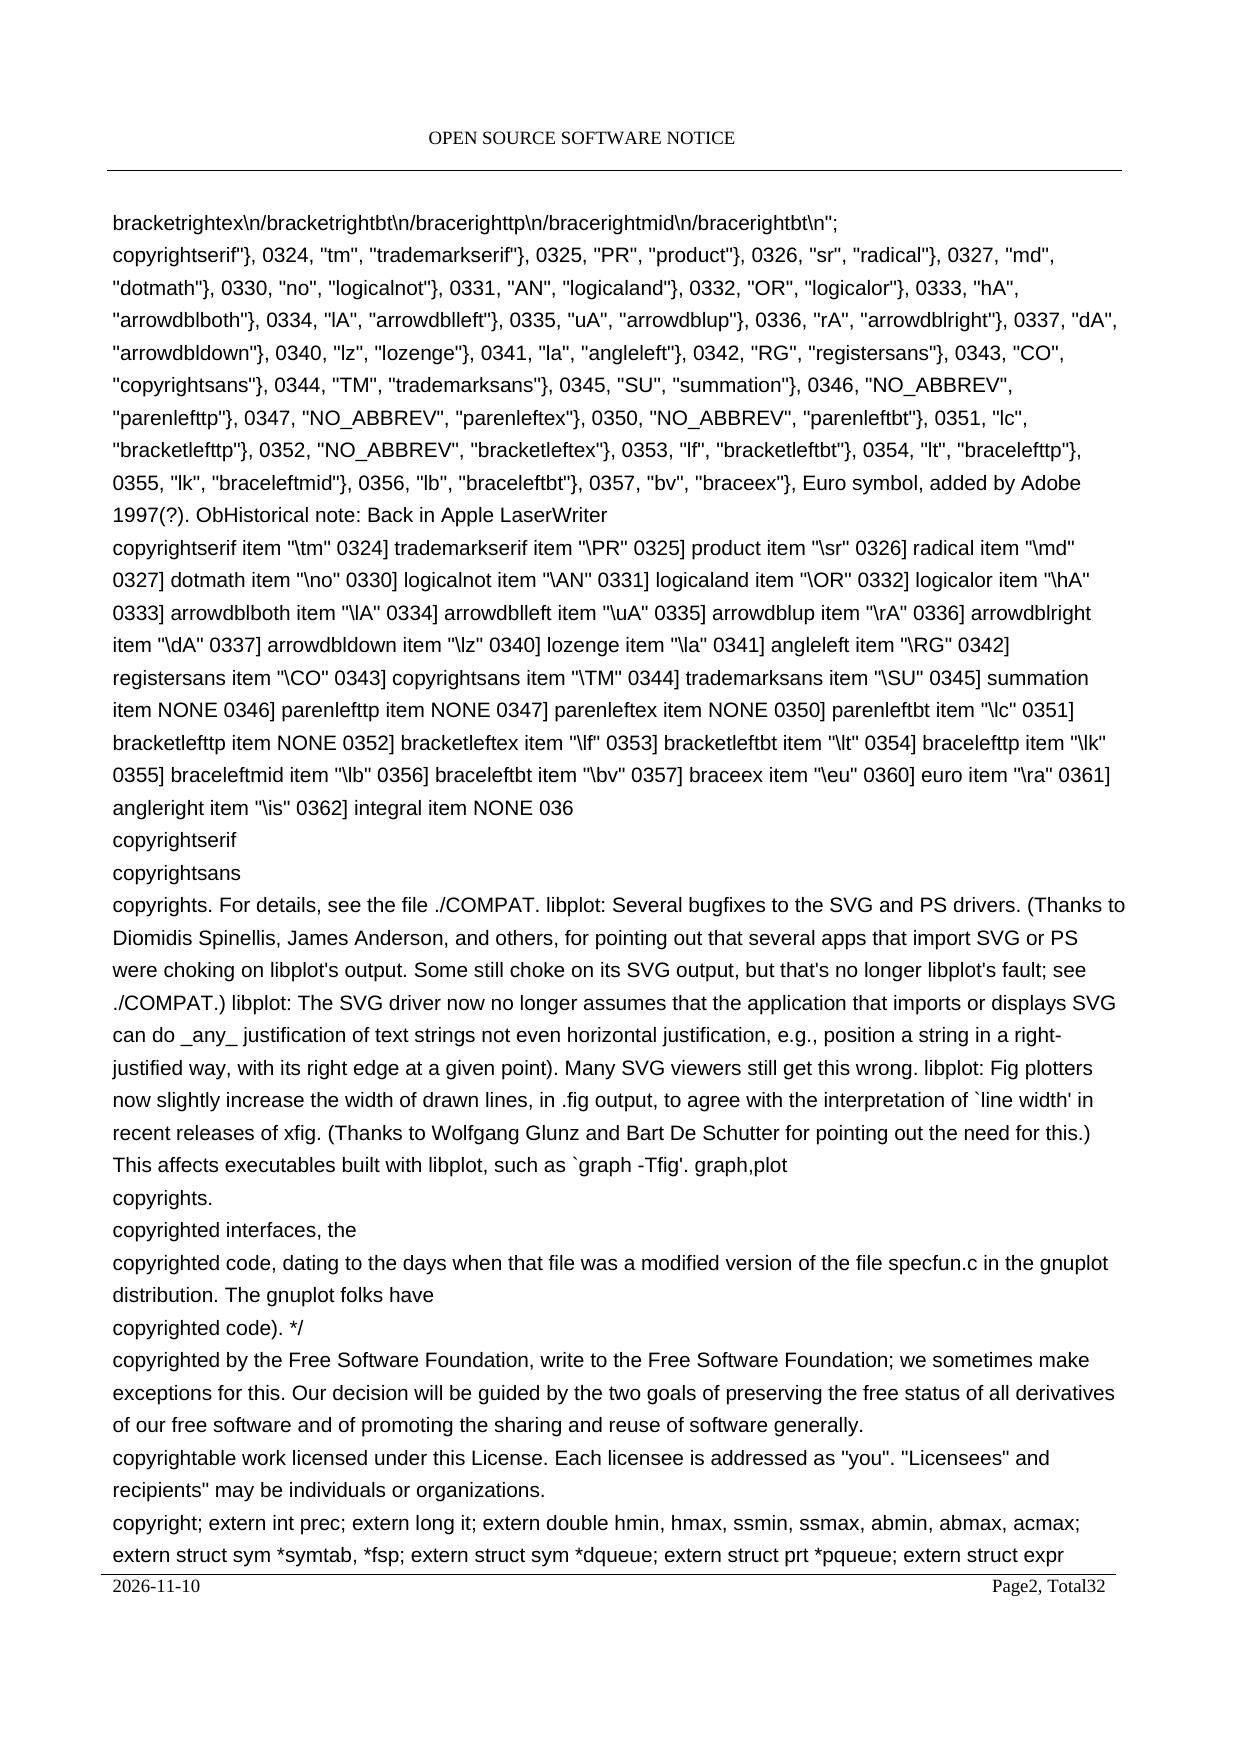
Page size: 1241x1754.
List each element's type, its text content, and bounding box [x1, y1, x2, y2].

text copyrights. For details, see the file ./COMPAT. libplot: Several bugfixes to the SVG and PS drivers. (Thanks to Diomidis Spinellis, James Anderson, and others, for pointing out that several apps that import SVG or PS were choking on libplot's output. Some still choke on its SVG output, but that's no longer libplot's fault; see ./COMPAT.) libplot: The SVG driver now no longer assumes that the application that imports or displays SVG can do _any_ justification of text strings not even horizontal justification, e.g., position a string in a right-justified way, with its right edge at a given point). Many SVG viewers still get this wrong. libplot: Fig plotters now slightly increase the width of drawn lines, in .fig output, to agree with the interpretation of `line width' in recent releases of xfig. (Thanks to Wolfgang Glunz and Bart De Schutter for pointing out the need for this.) This affects executables built with libplot, such as `graph -Tfig'. graph,plot [112, 889, 1128, 1181]
text copyrightable work licensed under this License. Each licensee is addressed as "you". "Licensees" and recipients" may be individuals or organizations. [112, 1441, 1128, 1506]
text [112, 1506, 1128, 1571]
text copyrighted interfaces, the [112, 1214, 1128, 1246]
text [112, 206, 1128, 239]
text copyrightserif [112, 824, 1128, 856]
text copyrightserif"}, 0324, "tm", "trademarkserif"}, 0325, "PR", "product"}, 0326, "sr", "radical"}, 0327, "md", "dotmath"}, 0330, "no", "logicalnot"}, 0331, "AN", "logicaland"}, 0332, "OR", "logicalor"}, 0333, "hA", "arrowdblboth"}, 0334, "lA", "arrowdblleft"}, 0335, "uA", "arrowdblup"}, 0336, "rA", "arrowdblright"}, 0337, "dA", "arrowdbldown"}, 0340, "lz", "lozenge"}, 0341, "la", "angleleft"}, 0342, "RG", "registersans"}, 0343, "CO", "copyrightsans"}, 0344, "TM", "trademarksans"}, 0345, "SU", "summation"}, 0346, "NO_ABBREV", "parenlefttp"}, 0347, "NO_ABBREV", "parenleftex"}, 0350, "NO_ABBREV", "parenleftbt"}, 0351, "lc", "bracketlefttp"}, 0352, "NO_ABBREV", "bracketleftex"}, 0353, "lf", "bracketleftbt"}, 0354, "lt", "bracelefttp"}, 0355, "lk", "braceleftmid"}, 0356, "lb", "braceleftbt"}, 0357, "bv", "braceex"}, Euro symbol, added by Adobe 1997(?). ObHistorical note: Back in Apple LaserWriter [112, 239, 1128, 531]
text copyrighted by the Free Software Foundation, write to the Free Software Foundation; we sometimes make exceptions for this. Our decision will be guided by the two goals of preserving the free status of all derivatives of our free software and of promoting the sharing and reuse of software generally. [112, 1344, 1128, 1441]
text copyrighted code, dating to the days when that file was a modified version of the file specfun.c in the gnuplot distribution. The gnuplot folks have [112, 1246, 1128, 1311]
text copyrightsans [112, 856, 1128, 889]
text copyrightserif item "\tm" 0324] trademarkserif item "\PR" 0325] product item "\sr" 0326] radical item "\md" 0327] dotmath item "\no" 0330] logicalnot item "\AN" 0331] logicaland item "\OR" 0332] logicalor item "\hA" 0333] arrowdblboth item "\lA" 0334] arrowdblleft item "\uA" 0335] arrowdblup item "\rA" 0336] arrowdblright item "\dA" 0337] arrowdbldown item "\lz" 0340] lozenge item "\la" 0341] angleleft item "\RG" 0342] registersans item "\CO" 0343] copyrightsans item "\TM" 0344] trademarksans item "\SU" 0345] summation item NONE 0346] parenlefttp item NONE 0347] parenleftex item NONE 0350] parenleftbt item "\lc" 0351] bracketlefttp item NONE 0352] bracketleftex item "\lf" 0353] bracketleftbt item "\lt" 0354] bracelefttp item "\lk" 0355] braceleftmid item "\lb" 0356] braceleftbt item "\bv" 0357] braceex item "\eu" 0360] euro item "\ra" 0361] angleright item "\is" 0362] integral item NONE 036 [112, 531, 1128, 824]
text copyrights. [112, 1181, 1128, 1214]
text copyrighted code). */ [112, 1311, 1128, 1344]
